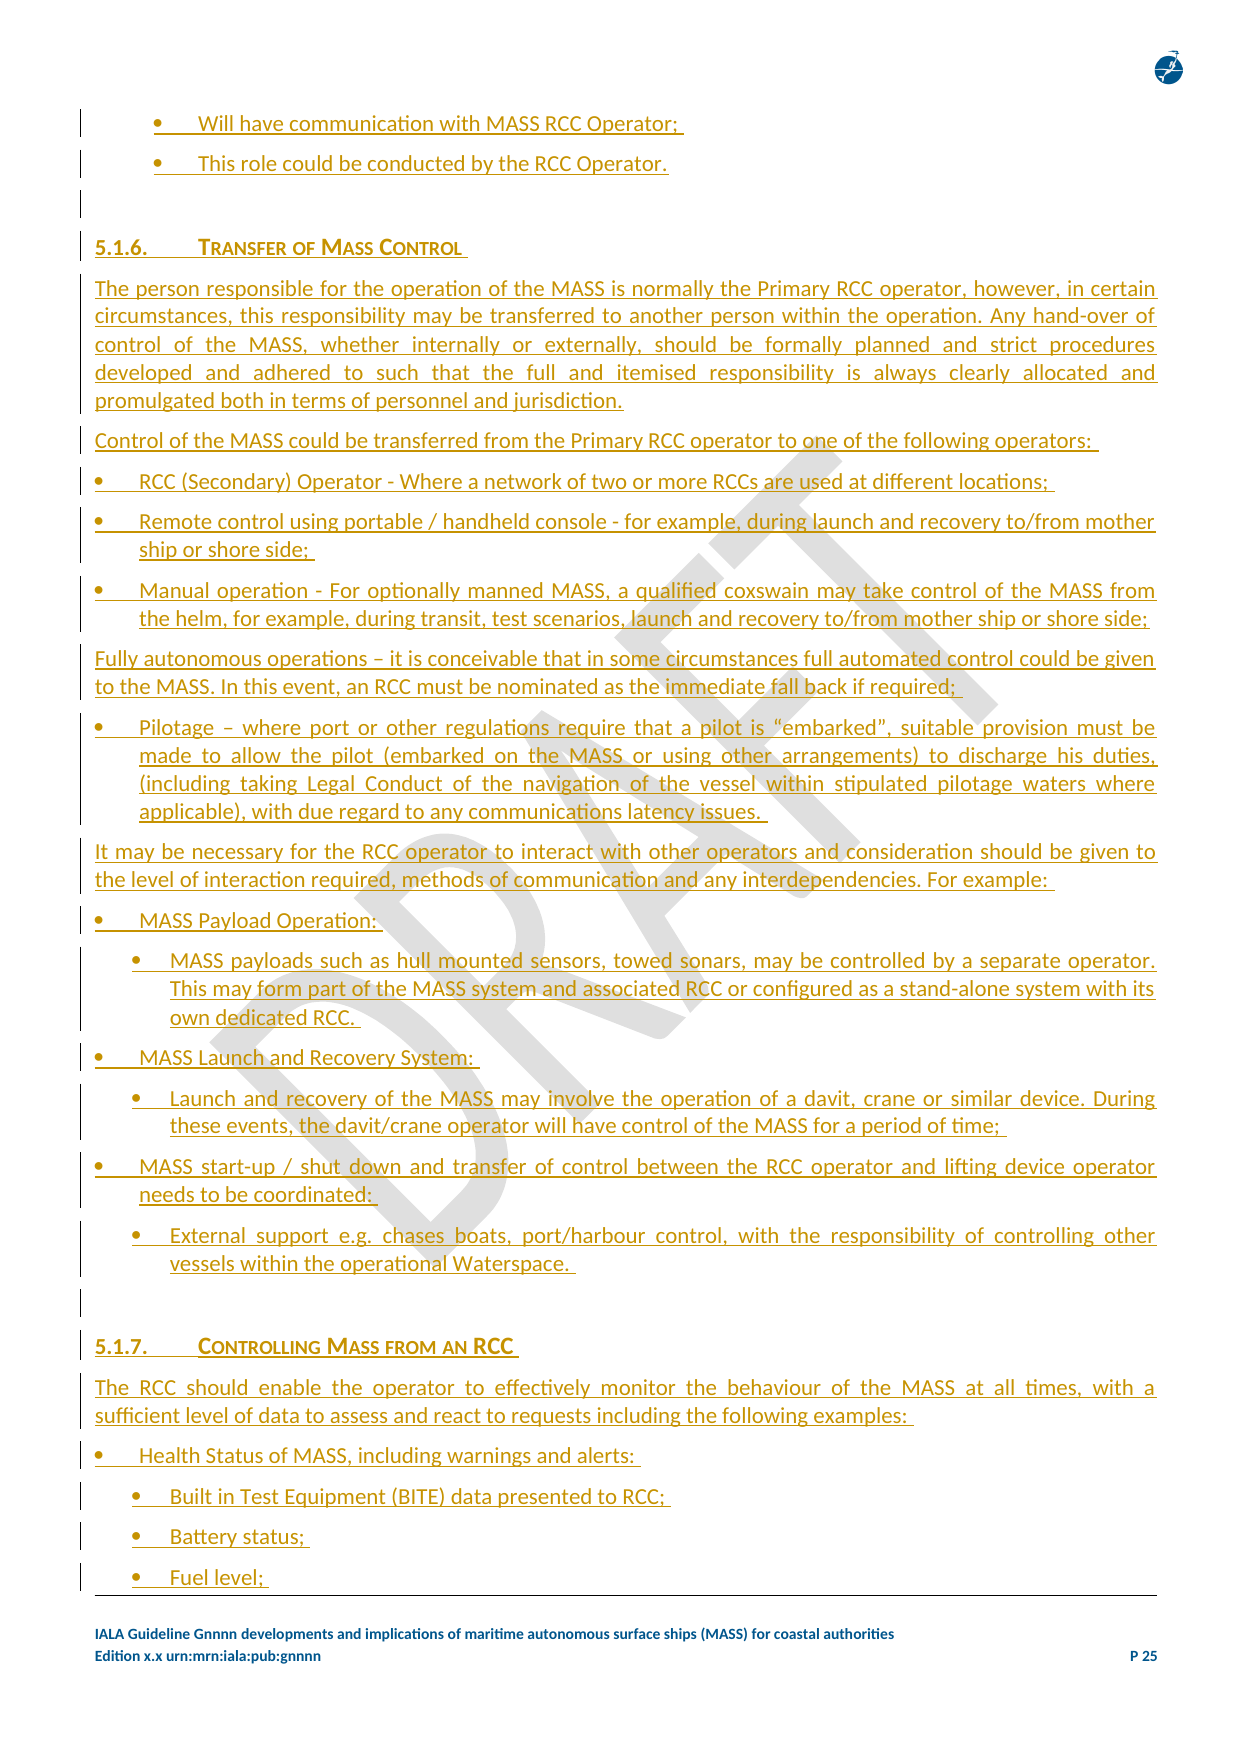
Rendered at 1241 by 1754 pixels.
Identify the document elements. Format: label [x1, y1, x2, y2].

picture [1123, 0, 1241, 119]
